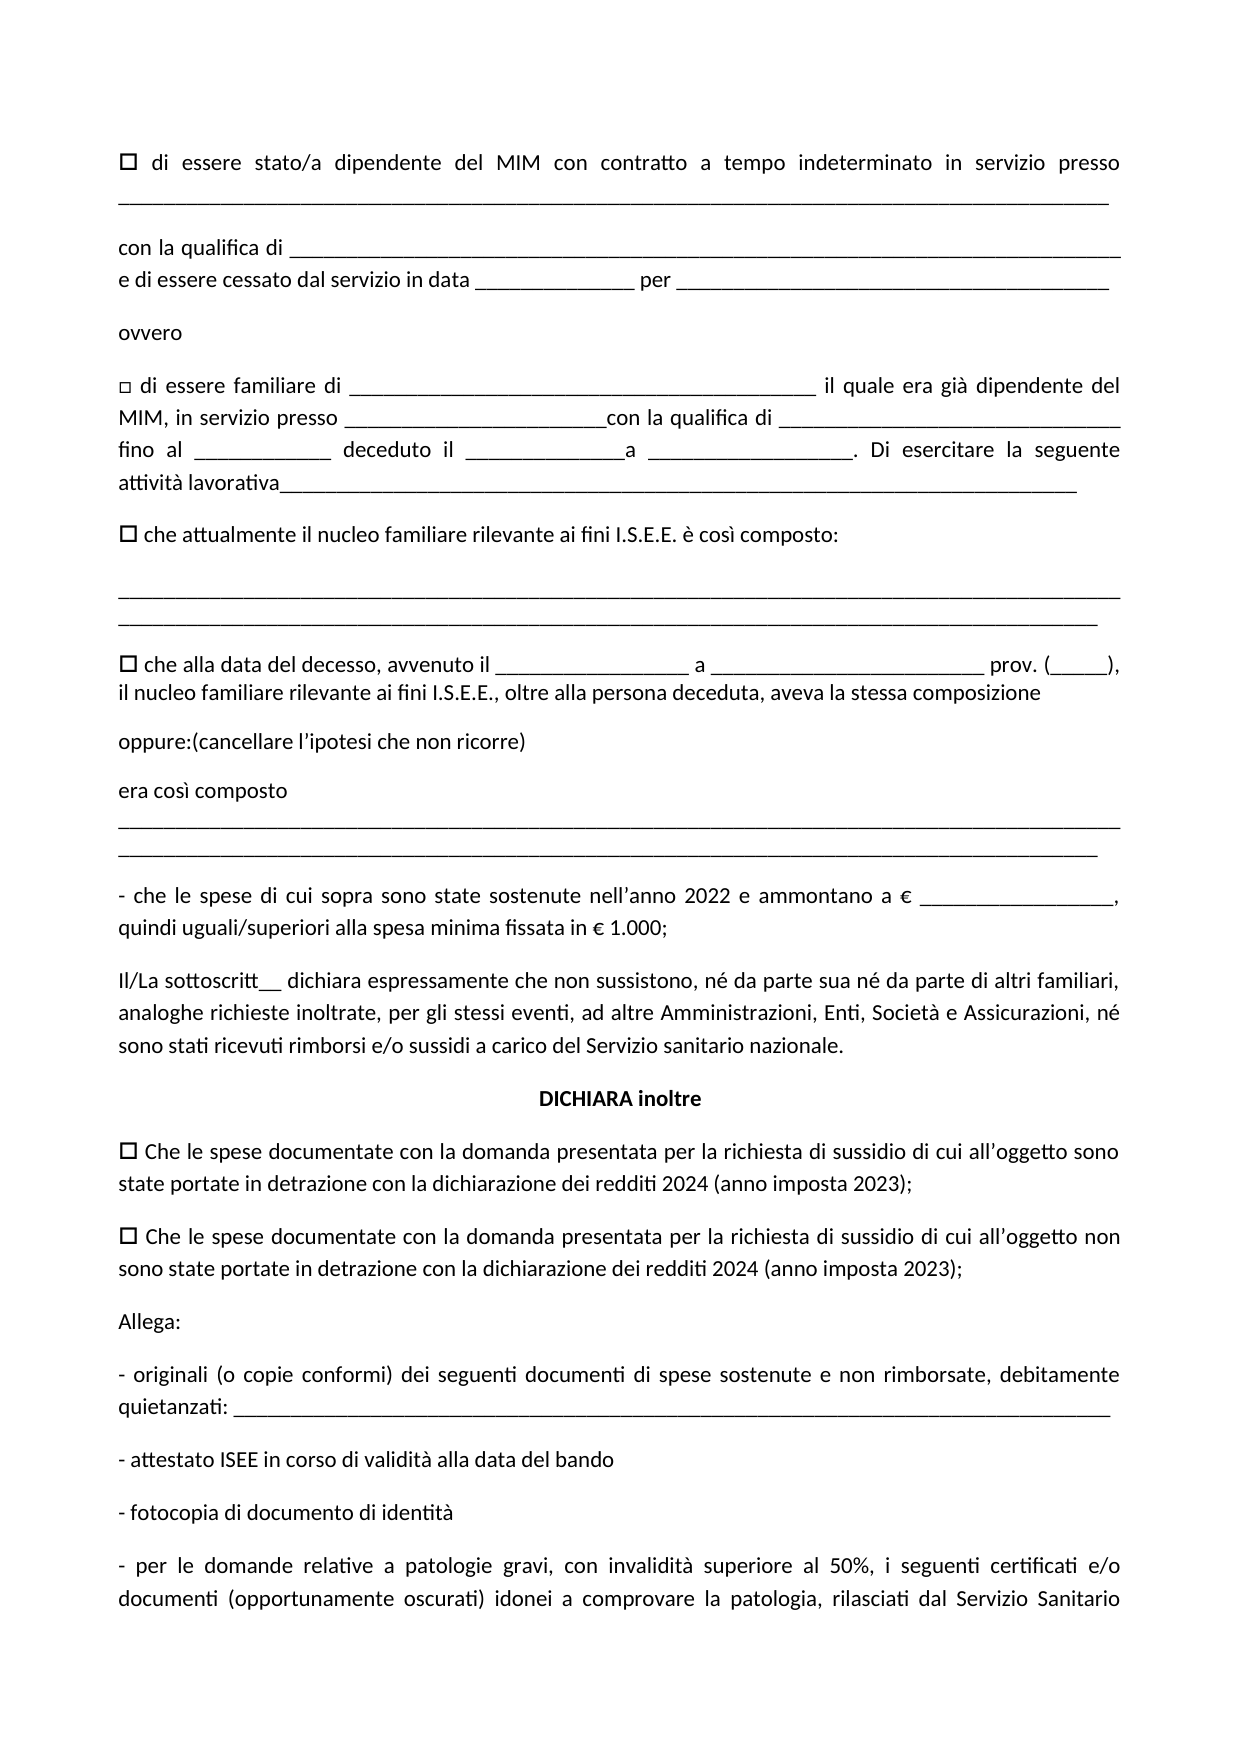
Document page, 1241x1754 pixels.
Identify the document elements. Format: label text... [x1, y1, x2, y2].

text □ di essere stato/a dipendente del MIM con contratto a tempo indeterminato in servizio presso _______________________________________________________________________________________ [118, 148, 1122, 208]
text ______________________________________________________________________________________________________________________________________________________________________________ [118, 574, 1122, 630]
text □ che attualmente il nucleo familiare rilevante ai fini I.S.E.E. è così composto: [118, 521, 1122, 549]
text □ Che le spese documentate con la domanda presentata per la richiesta di sussidio di cui all’oggetto sono state portate in detrazione con la dichiarazione dei redditi 2024 (anno imposta 2023); [118, 1137, 1122, 1197]
text DICHIARA inoltre [118, 1084, 1122, 1112]
text - originali (o copie conformi) dei seguenti documenti di spese sostenute e non rimborsate, debitamente quietanzati: _____________________________________________________________________________ [118, 1360, 1122, 1420]
text era così composto ______________________________________________________________________________________________________________________________________________________________________________ [118, 776, 1122, 860]
text - attestato ISEE in corso di validità alla data del bando [118, 1445, 1122, 1473]
text □ Che le spese documentate con la domanda presentata per la richiesta di sussidio di cui all’oggetto non sono state portate in detrazione con la dichiarazione dei redditi 2024 (anno imposta 2023); [118, 1222, 1122, 1282]
text Allega: [118, 1307, 1122, 1335]
text □ di essere familiare di _________________________________________ il quale era già dipendente del MIM, in servizio presso _______________________con la qualifica di ______________________________ fino al ____________ deceduto il ______________a __________________. Di esercitare la seguente attività lavorativa______________________________________________________________________ [118, 371, 1122, 496]
text - che le spese di cui sopra sono state sostenute nell’anno 2022 e ammontano a € _________________, quindi uguali/superiori alla spesa minima fissata in € 1.000; [118, 881, 1122, 941]
text oppure:(cancellare l’ipotesi che non ricorre) [118, 727, 1122, 755]
text □ che alla data del decesso, avvenuto il _________________ a ________________________ prov. (_____), il nucleo familiare rilevante ai fini I.S.E.E., oltre alla persona deceduta, aveva la stessa composizione [118, 651, 1122, 707]
text - fotocopia di documento di identità [118, 1498, 1122, 1526]
text Il/La sottoscritt__ dichiara espressamente che non sussistono, né da parte sua né da parte di altri familiari, analoghe richieste inoltrate, per gli stessi eventi, ad altre Amministrazioni, Enti, Società e Assicurazioni, né sono stati ricevuti rimborsi e/o sussidi a carico del Servizio sanitario nazionale. [118, 966, 1122, 1059]
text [118, 1551, 1122, 1612]
text ovvero [118, 318, 1122, 346]
text con la qualifica di _________________________________________________________________________ e di essere cessato dal servizio in data ______________ per ______________________________________ [118, 233, 1122, 293]
